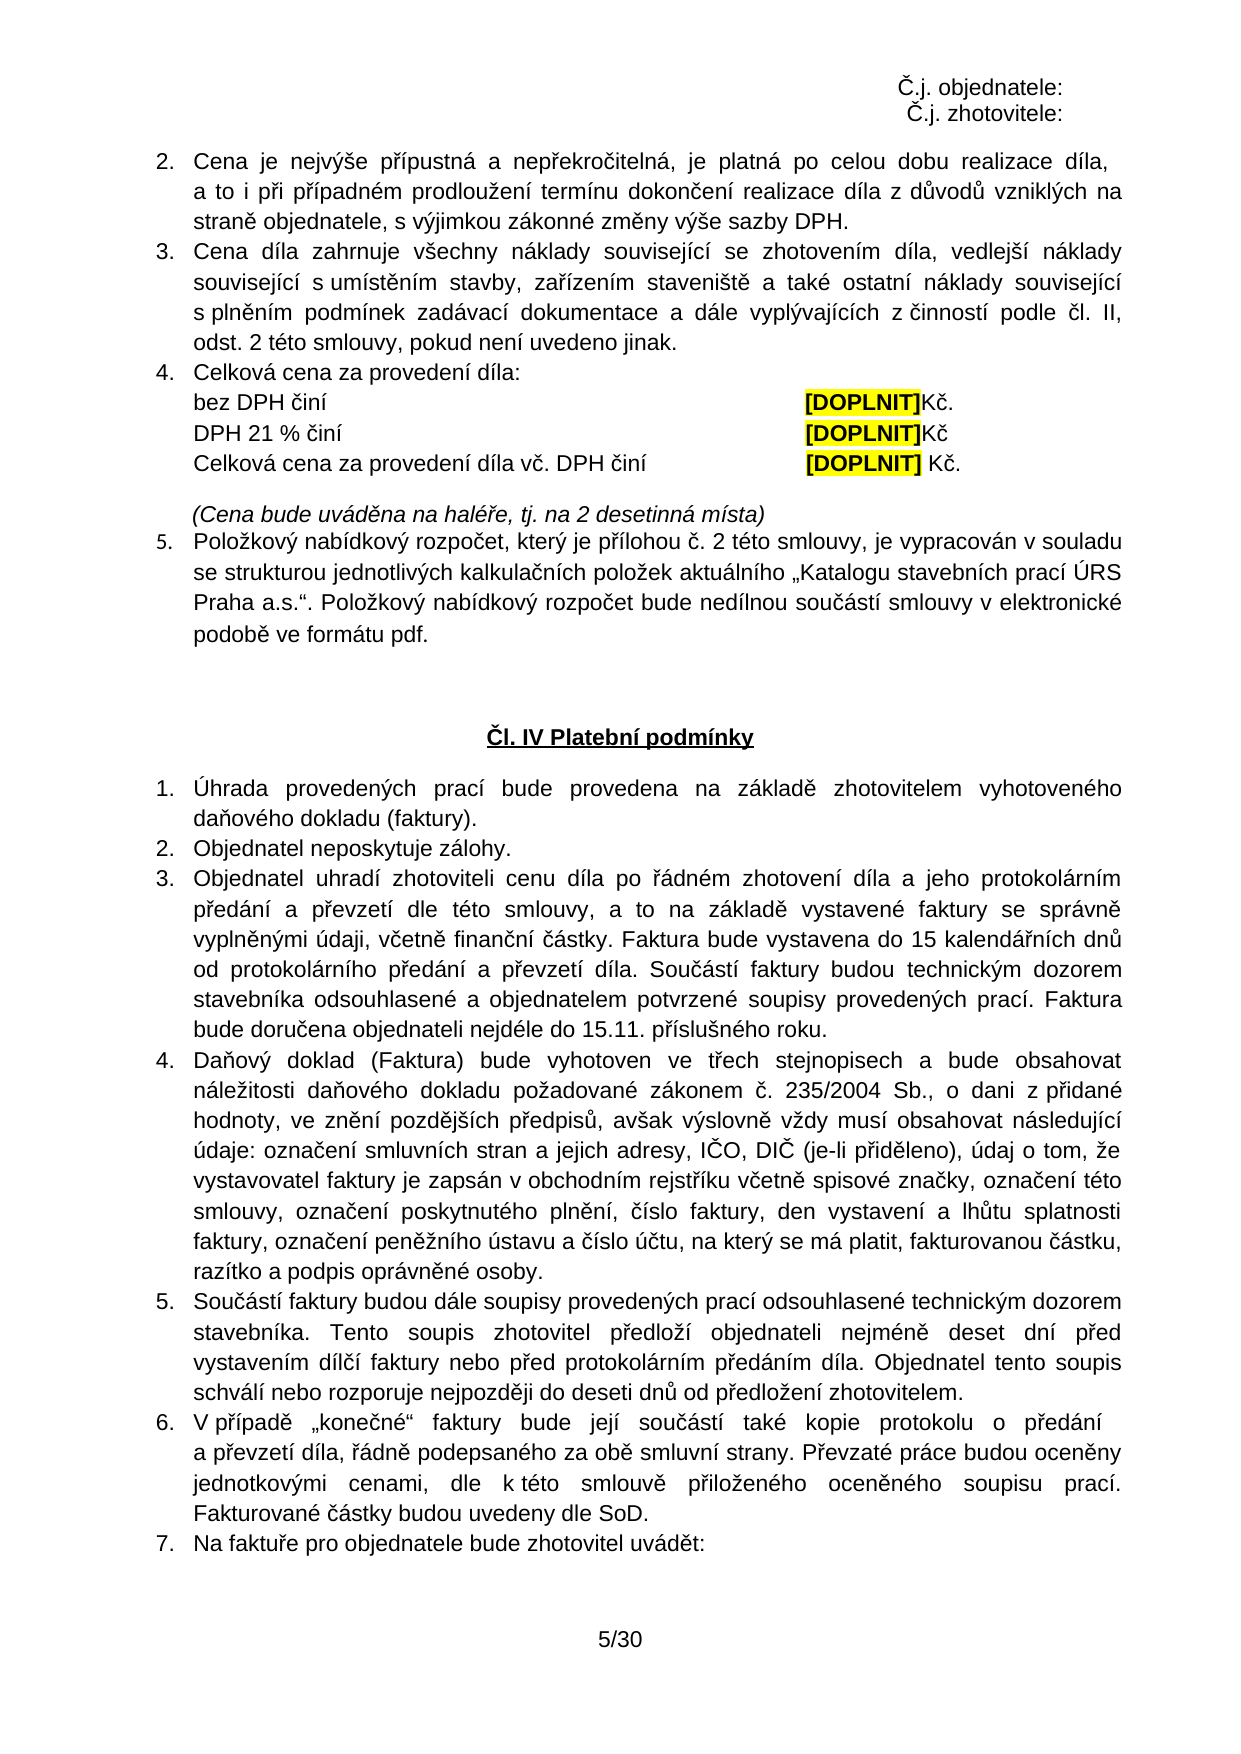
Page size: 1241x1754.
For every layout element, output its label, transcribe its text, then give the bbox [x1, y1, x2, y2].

text Čl. IV Platební podmínky [118, 724, 1122, 750]
list Součástí faktury budou dále soupisy provedených prací odsouhlasené technickým dozorem stavebníka. Tento soupis zhotovitel předloží objednateli nejméně deset dní před vystavením dílčí faktury nebo před protokolárním předáním díla. Objednatel tento soupis schválí nebo rozporuje nejpozději do deseti dnů od předložení zhotovitelem. [156, 1288, 1122, 1405]
list DPH 21 % činí [DOPLNIT]Kč [193, 419, 1122, 446]
list Celková cena za provedení díla vč. DPH činí [DOPLNIT] Kč. [193, 450, 806, 476]
list Úhrada provedených prací bude provedena na základě zhotovitelem vyhotoveného daňového dokladu (faktury). [156, 775, 1122, 831]
list Objednatel uhradí zhotoviteli cenu díla po řádném zhotovení díla a jeho protokolárním předání a převzetí dle této smlouvy, a to na základě vystavené faktury se správně vyplněnými údaji, včetně finanční částky. Faktura bude vystavena do 15 kalendářních dnů od protokolárního předání a převzetí díla. Součástí faktury budou technickým dozorem stavebníka odsouhlasené a objednatelem potvrzené soupisy provedených prací. Faktura bude doručena objednateli nejdéle do 15.11. příslušného roku. [156, 865, 1122, 1043]
list bez DPH činí [DOPLNIT]Kč. [921, 389, 1122, 416]
list bez DPH činí [DOPLNIT]Kč. [193, 389, 805, 416]
list Objednatel neposkytuje zálohy. [156, 835, 1122, 862]
text (Cena bude uváděna na haléře, tj. na 2 desetinná místa) [118, 501, 1122, 527]
list Daňový doklad (Faktura) bude vyhotoven ve třech stejnopisech a bude obsahovat náležitosti daňového dokladu požadované zákonem č. 235/2004 Sb., o dani z přidané hodnoty, ve znění pozdějších předpisů, avšak výslovně vždy musí obsahovat následující údaje: označení smluvních stran a jejich adresy, IČO, DIČ (je-li přiděleno), údaj o tom, že vystavovatel faktury je zapsán v obchodním rejstříku včetně spisové značky, označení této smlouvy, označení poskytnutého plnění, číslo faktury, den vystavení a lhůtu splatnosti faktury, označení peněžního ústavu a číslo účtu, na který se má platit, fakturovanou částku, razítko a podpis oprávněné osoby. [156, 1047, 1122, 1284]
list Celková cena za provedení díla: [156, 359, 1122, 385]
list Na faktuře pro objednatele bude zhotovitel uvádět: [156, 1530, 1122, 1556]
list Cena díla zahrnuje všechny náklady související se zhotovením díla, vedlejší náklady související s umístěním stavby, zařízením staveniště a také ostatní náklady související s plněním podmínek zadávací dokumentace a dále vyplývajících z činností podle čl. II, odst. 2 této smlouvy, pokud není uvedeno jinak. [156, 238, 1122, 355]
list V případě „konečné“ faktury bude její součástí také kopie protokolu o předání a převzetí díla, řádně podepsaného za obě smluvní strany. Převzaté práce budou oceněny jednotkovými cenami, dle k této smlouvě přiloženého oceněného soupisu prací. Fakturované částky budou uvedeny dle SoD. [156, 1409, 1122, 1526]
list Celková cena za provedení díla vč. DPH činí [DOPLNIT] Kč. [922, 450, 1122, 476]
list Cena je nejvýše přípustná a nepřekročitelná, je platná po celou dobu realizace díla, a to i při případném prodloužení termínu dokončení realizace díla z důvodů vzniklých na straně objednatele, s výjimkou zákonné změny výše sazby DPH. [156, 148, 1122, 234]
list Položkový nabídkový rozpočet, který je přílohou č. 2 této smlouvy, je vypracován v souladu se strukturou jednotlivých kalkulačních položek aktuálního „Katalogu stavebních prací ÚRS Praha a.s.“. Položkový nabídkový rozpočet bude nedílnou součástí smlouvy v elektronické podobě ve formátu pdf. [156, 527, 1122, 648]
